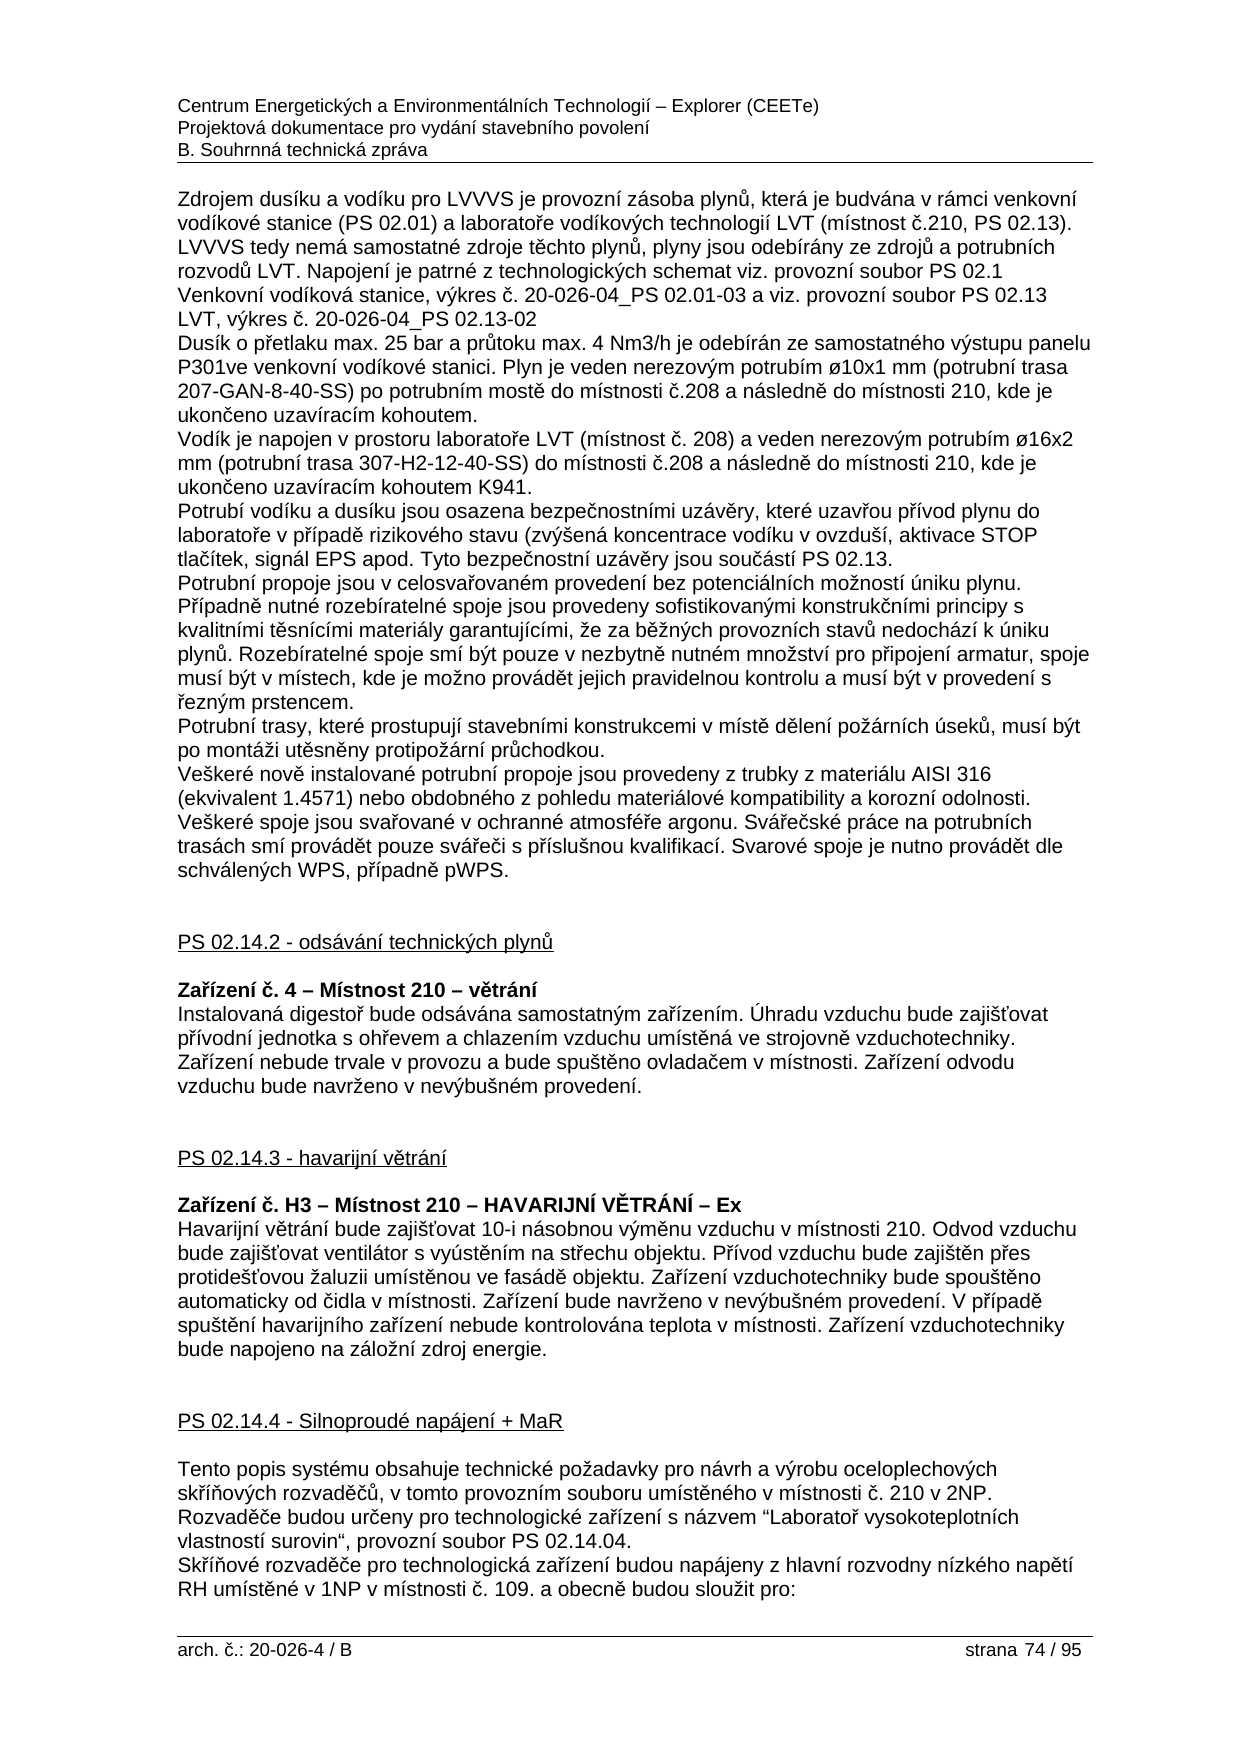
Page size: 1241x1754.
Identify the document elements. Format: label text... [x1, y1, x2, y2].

text Havarijní větrání bude zajišťovat 10-i násobnou výměnu vzduchu v místnosti 210. Odvod vzduchu bude zajišťovat ventilátor s vyústěním na střechu objektu. Přívod vzduchu bude zajištěn přes protidešťovou žaluzii umístěnou ve fasádě objektu. Zařízení vzduchotechniky bude spouštěno automaticky od čidla v místnosti. Zařízení bude navrženo v nevýbušném provedení. V případě spuštění havarijního zařízení nebude kontrolována teplota v místnosti. Zařízení vzduchotechniky bude napojeno na záložní zdroj energie. [177, 1217, 1093, 1361]
text Zařízení č. 4 – Místnost 210 – větrání [177, 978, 1093, 1002]
text Zařízení č. H3 – Místnost 210 – HAVARIJNÍ VĚTRÁNÍ – Ex [177, 1193, 1093, 1217]
text Potrubní propoje jsou v celosvařovaném provedení bez potenciálních možností úniku plynu. Případně nutné rozebíratelné spoje jsou provedeny sofistikovanými konstrukčními principy s kvalitními těsnícími materiály garantujícími, že za běžných provozních stavů nedochází k úniku plynů. Rozebíratelné spoje smí být pouze v nezbytně nutném množství pro připojení armatur, spoje musí být v místech, kde je možno provádět jejich pravidelnou kontrolu a musí být v provedení s řezným prstencem. [177, 570, 1093, 714]
text Dusík o přetlaku max. 25 bar a průtoku max. 4 Nm3/h je odebírán ze samostatného výstupu panelu P301ve venkovní vodíkové stanici. Plyn je veden nerezovým potrubím ø10x1 mm (potrubní trasa 207-GAN-8-40-SS) po potrubním mostě do místnosti č.208 a následně do místnosti 210, kde je ukončeno uzavíracím kohoutem. [177, 331, 1093, 427]
text Potrubí vodíku a dusíku jsou osazena bezpečnostními uzávěry, které uzavřou přívod plynu do laboratoře v případě rizikového stavu (zvýšená koncentrace vodíku v ovzduší, aktivace STOP tlačítek, signál EPS apod. Tyto bezpečnostní uzávěry jsou součástí PS 02.13. [177, 498, 1093, 570]
text Zdrojem dusíku a vodíku pro LVVVS je provozní zásoba plynů, která je budvána v rámci venkovní vodíkové stanice (PS 02.01) a laboratoře vodíkových technologií LVT (místnost č.210, PS 02.13). LVVVS tedy nemá samostatné zdroje těchto plynů, plyny jsou odebírány ze zdrojů a potrubních rozvodů LVT. Napojení je patrné z technologických schemat viz. provozní soubor PS 02.1 Venkovní vodíková stanice, výkres č. 20-026-04_PS 02.01-03 a viz. provozní soubor PS 02.13 LVT, výkres č. 20-026-04_PS 02.13-02 [177, 187, 1093, 331]
text PS 02.14.4 - Silnoproudé napájení + MaR [177, 1409, 1093, 1433]
text Instalovaná digestoř bude odsávána samostatným zařízením. Úhradu vzduchu bude zajišťovat přívodní jednotka s ohřevem a chlazením vzduchu umístěná ve strojovně vzduchotechniky. Zařízení nebude trvale v provozu a bude spuštěno ovladačem v místnosti. Zařízení odvodu vzduchu bude navrženo v nevýbušném provedení. [177, 1002, 1093, 1097]
text PS 02.14.3 - havarijní větrání [177, 1145, 1093, 1169]
text Skříňové rozvaděče pro technologická zařízení budou napájeny z hlavní rozvodny nízkého napětí RH umístěné v 1NP v místnosti č. 109. a obecně budou sloužit pro: [177, 1553, 1093, 1601]
text Potrubní trasy, které prostupují stavebními konstrukcemi v místě dělení požárních úseků, musí být po montáži utěsněny protipožární průchodkou. [177, 714, 1093, 762]
text Veškeré nově instalované potrubní propoje jsou provedeny z trubky z materiálu AISI 316 (ekvivalent 1.4571) nebo obdobného z pohledu materiálové kompatibility a korozní odolnosti. Veškeré spoje jsou svařované v ochranné atmosféře argonu. Svářečské práce na potrubních trasách smí provádět pouze svářeči s příslušnou kvalifikací. Svarové spoje je nutno provádět dle schválených WPS, případně pWPS. [177, 762, 1093, 882]
text Vodík je napojen v prostoru laboratoře LVT (místnost č. 208) a veden nerezovým potrubím ø16x2 mm (potrubní trasa 307-H2-12-40-SS) do místnosti č.208 a následně do místnosti 210, kde je ukončeno uzavíracím kohoutem K941. [177, 427, 1093, 498]
text PS 02.14.2 - odsávání technických plynů [177, 930, 1093, 954]
text Tento popis systému obsahuje technické požadavky pro návrh a výrobu oceloplechových [177, 1457, 1093, 1481]
text skříňových rozvaděčů, v tomto provozním souboru umístěného v místnosti č. 210 v 2NP. Rozvaděče budou určeny pro technologické zařízení s názvem “Laboratoř vysokoteplotních vlastností surovin“, provozní soubor PS 02.14.04. [177, 1481, 1093, 1553]
